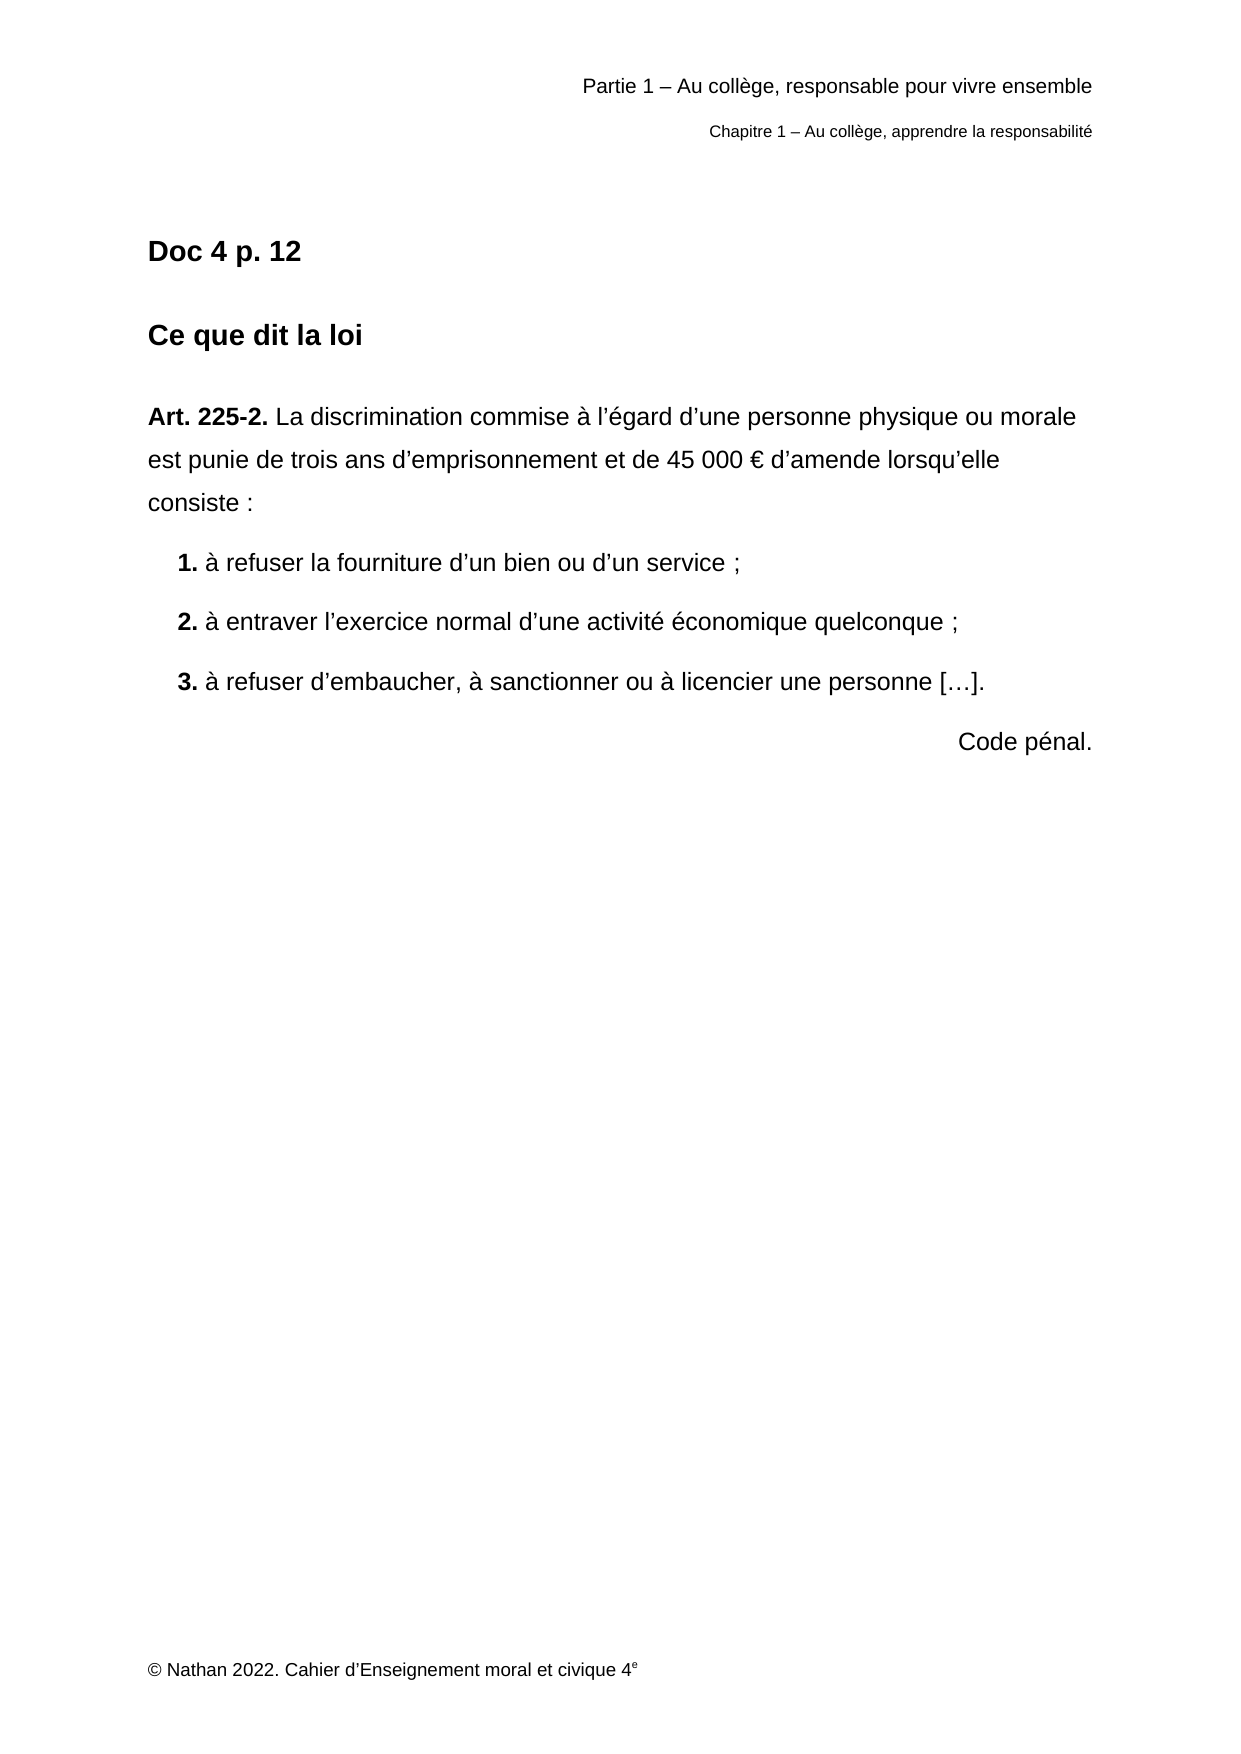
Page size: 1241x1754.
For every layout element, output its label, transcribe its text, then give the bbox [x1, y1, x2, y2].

text Code pénal. [148, 727, 1093, 756]
text Art. 225-2. La discrimination commise à l’égard d’une personne physique ou morale est punie de trois ans d’emprisonnement et de 45 000 € d’amende lorsqu’elle consiste : [148, 402, 1093, 517]
text 2. à entraver l’exercice normal d’une activité économique quelconque ; [177, 607, 1093, 636]
text 3. à refuser d’embaucher, à sanctionner ou à licencier une personne […]. [177, 667, 1093, 696]
text Ce que dit la loi [148, 318, 1093, 351]
text Doc 4 p. 12 [148, 234, 1093, 268]
text 1. à refuser la fourniture d’un bien ou d’un service ; [177, 548, 1093, 576]
